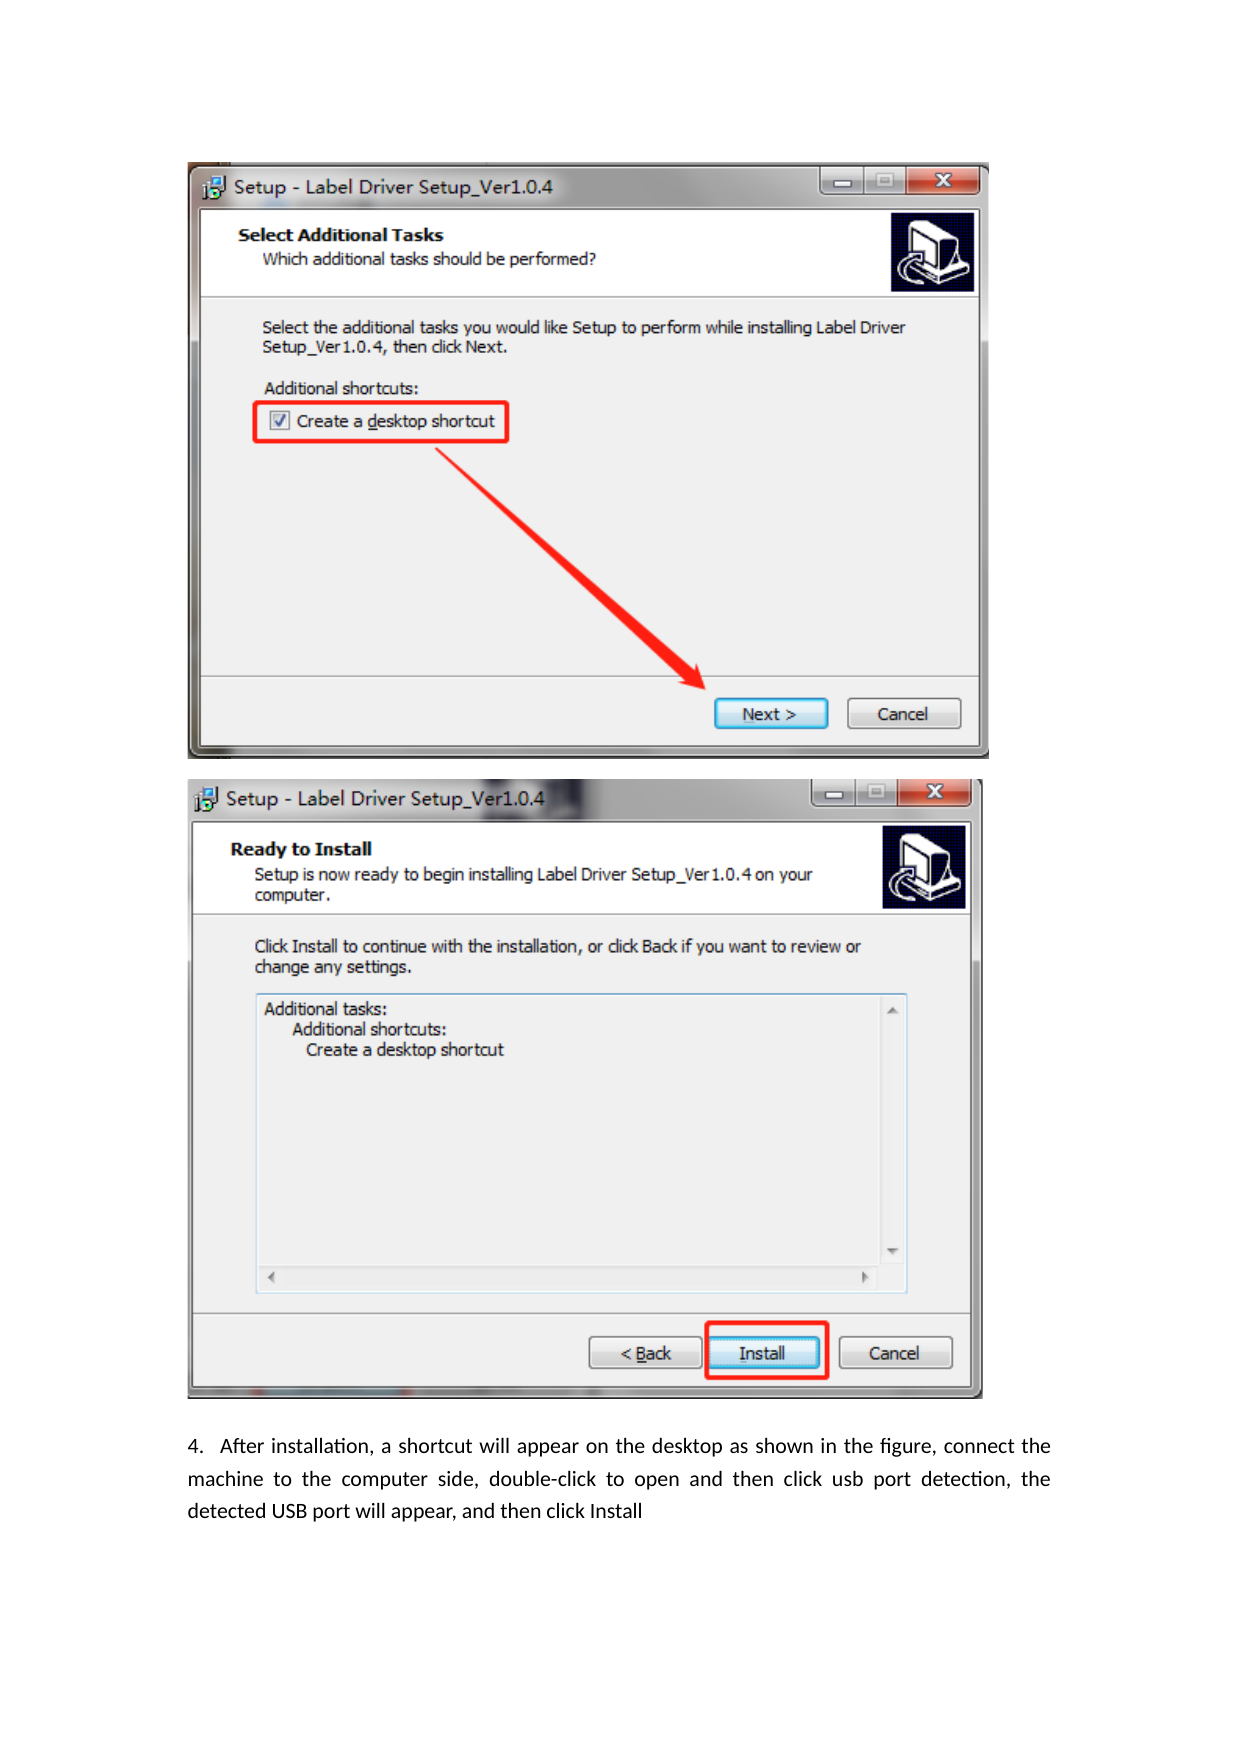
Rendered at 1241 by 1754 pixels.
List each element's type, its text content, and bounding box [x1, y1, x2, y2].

list After installation, a shortcut will appear on the desktop as shown in the figure, connect the machine to the computer side, double-click to open and then click usb port detection, the detected USB port will appear, and then click Install [187, 1429, 1053, 1527]
picture [187, 162, 989, 759]
picture [187, 779, 983, 1399]
